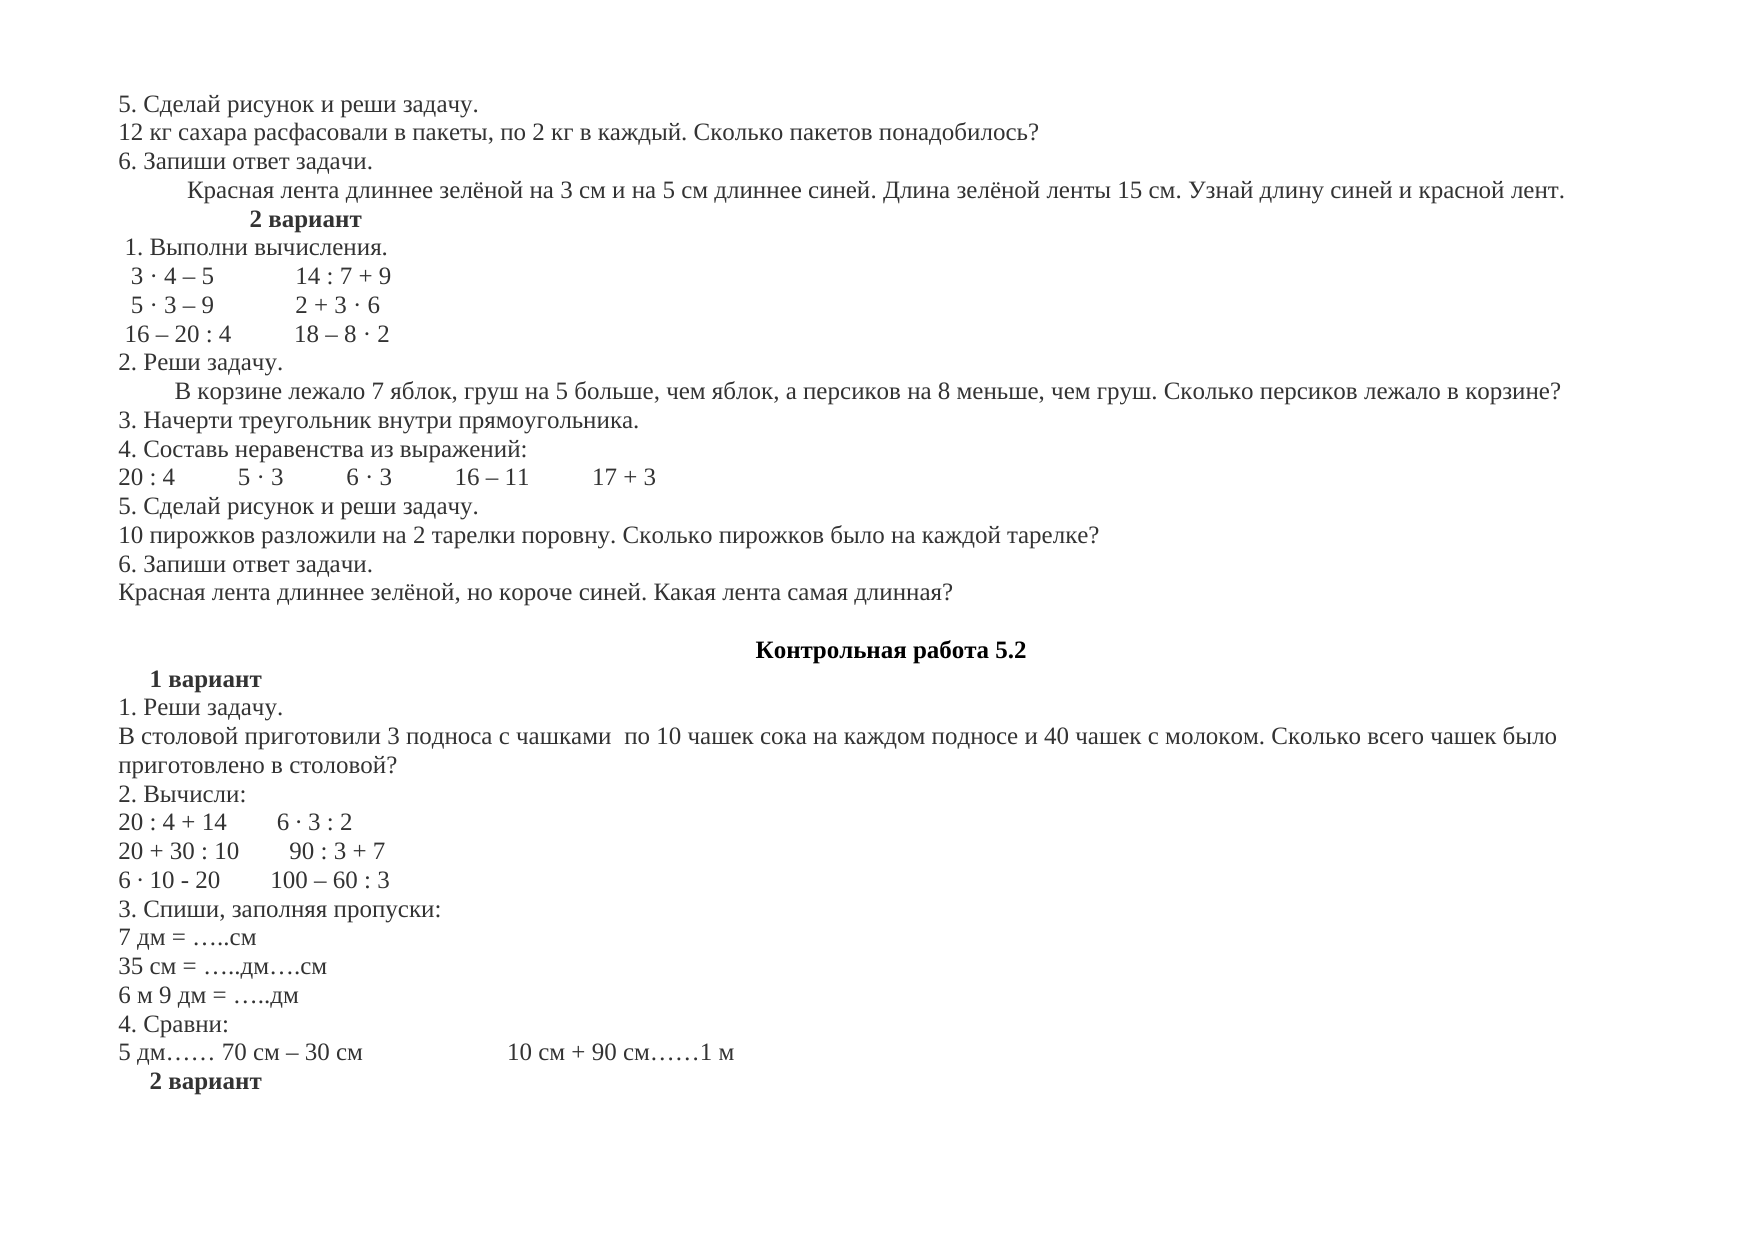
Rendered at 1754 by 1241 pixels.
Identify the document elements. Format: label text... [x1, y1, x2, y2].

subtitle Контрольная работа 5.2 [146, 635, 1636, 664]
text 5 дм…… 70 см – 30 см 10 см + 90 см……1 м [118, 1037, 1636, 1066]
text 1 вариант [118, 664, 1636, 692]
text 1. Выполни вычисления. [118, 232, 1636, 261]
text 1. Реши задачу. [118, 692, 1636, 721]
text 4. Сравни: [118, 1009, 1636, 1037]
text Красная лента длиннее зелёной на 3 см и на 5 см длиннее синей. Длина зелёной ленты 15 см. Узнай длину синей и красной лент. [118, 175, 1636, 204]
text 6 м 9 дм = …..дм [118, 980, 1636, 1009]
text Красная лента длиннее зелёной, но короче синей. Какая лента самая длинная? [118, 577, 1636, 606]
text 5. Сделай рисунок и реши задачу. [118, 491, 1636, 520]
text 2. Реши задачу. [118, 347, 1636, 376]
text 35 см = …..дм….см [118, 951, 1636, 980]
text 6 ∙ 10 - 20 100 – 60 : 3 [118, 865, 1636, 894]
text 5. Сделай рисунок и реши задачу. [118, 89, 1636, 117]
text 3. Спиши, заполняя пропуски: [118, 894, 1636, 922]
text 6. Запиши ответ задачи. [118, 549, 1636, 577]
text 4. Составь неравенства из выражений: [118, 434, 1636, 462]
text 3. Начерти треугольник внутри прямоугольника. [118, 405, 1636, 434]
text 7 дм = …..см [118, 922, 1636, 951]
text В корзине лежало 7 яблок, груш на 5 больше, чем яблок, а персиков на 8 меньше, чем груш. Сколько персиков лежало в корзине? [118, 376, 1636, 405]
text 3 · 4 – 5 14 : 7 + 9 [118, 261, 1636, 290]
text 6. Запиши ответ задачи. [118, 146, 1636, 175]
text 5 · 3 – 9 2 + 3 · 6 [118, 290, 1636, 319]
text В столовой приготовили 3 подноса с чашками по 10 чашек сока на каждом подносе и 40 чашек с молоком. Сколько всего чашек было приготовлено в столовой? [118, 721, 1636, 779]
text 16 – 20 : 4 18 – 8 · 2 [118, 319, 1636, 347]
text 20 : 4 + 14 6 ∙ 3 : 2 [118, 807, 1636, 836]
text 12 кг сахара расфасовали в пакеты, по 2 кг в каждый. Сколько пакетов понадобилось? [118, 117, 1636, 146]
text 20 : 4 5 · 3 6 · 3 16 – 11 17 + 3 [118, 462, 1636, 491]
text 2 вариант [118, 1066, 1636, 1095]
text 20 + 30 : 10 90 : 3 + 7 [118, 836, 1636, 865]
text 2. Вычисли: [118, 779, 1636, 807]
text 2 вариант [118, 204, 1636, 232]
text 10 пирожков разложили на 2 тарелки поровну. Сколько пирожков было на каждой тарелке? [118, 520, 1636, 549]
